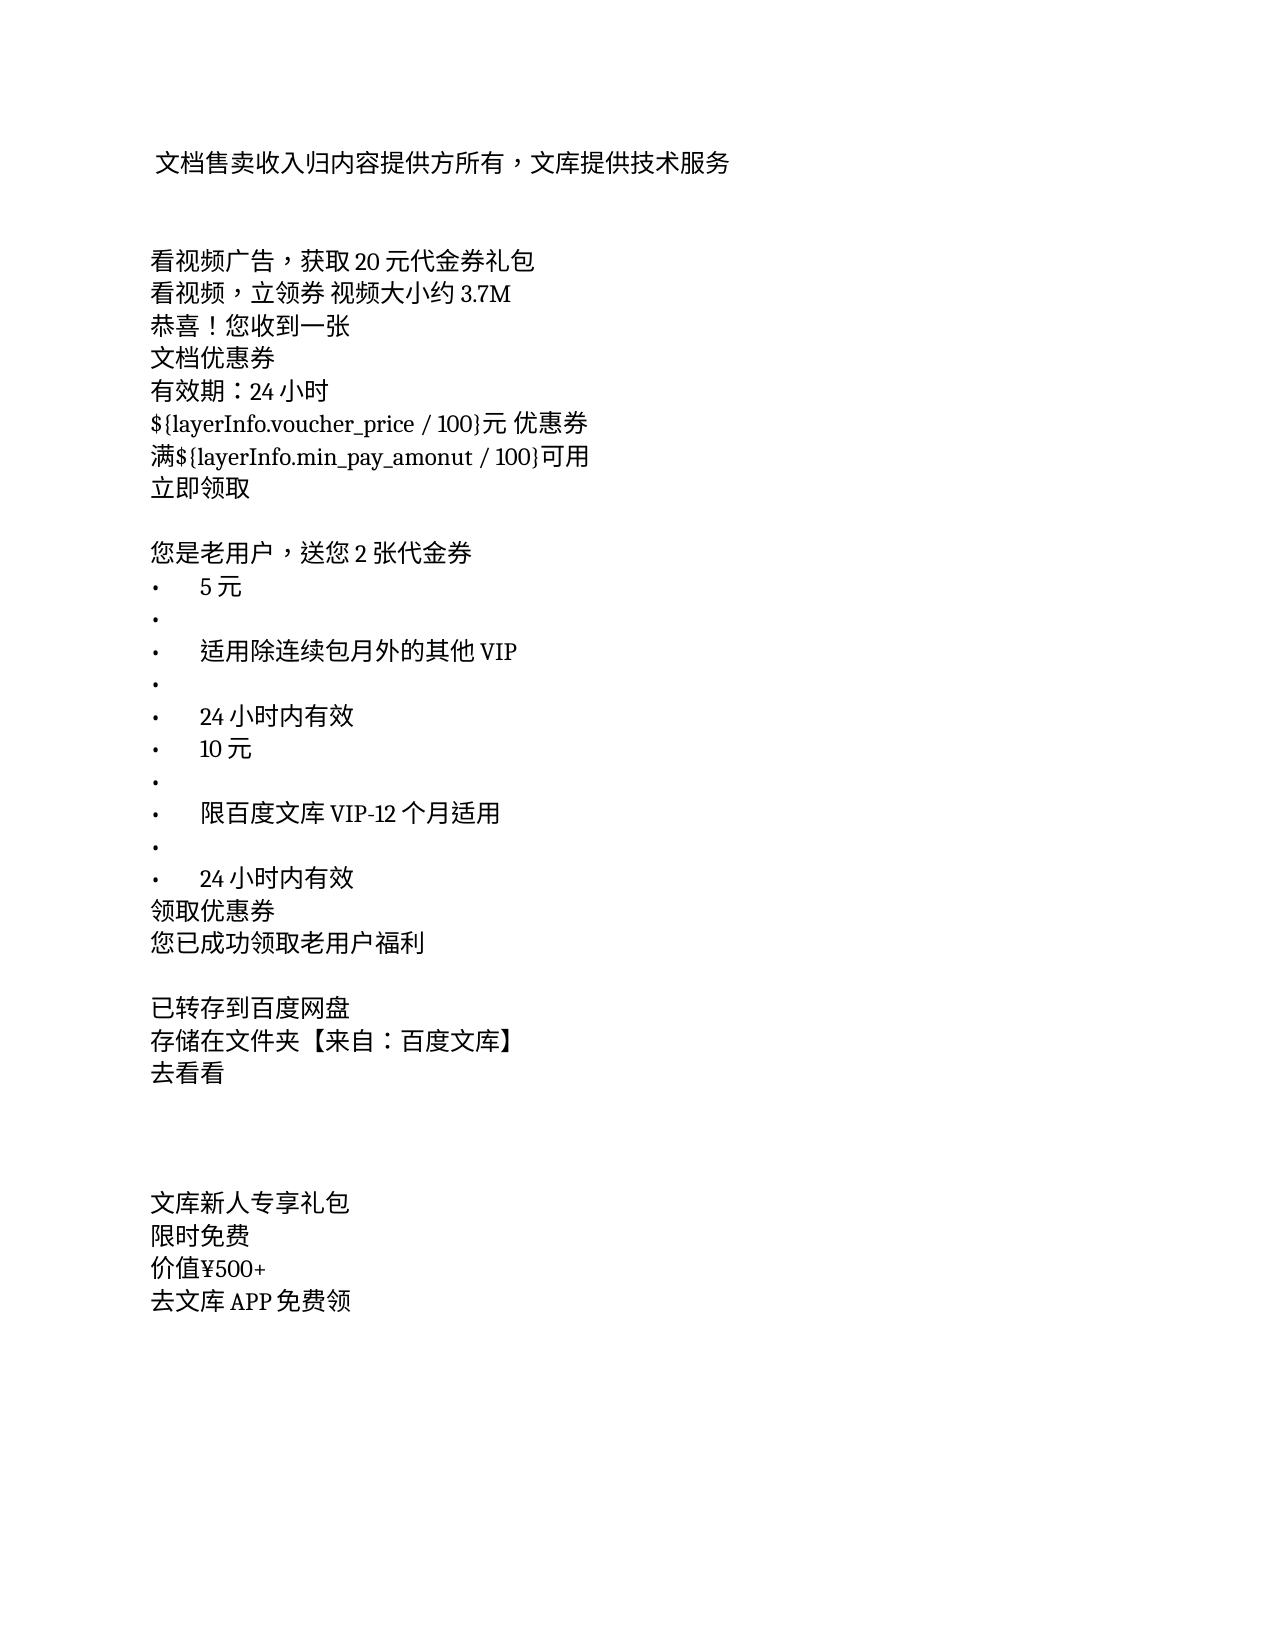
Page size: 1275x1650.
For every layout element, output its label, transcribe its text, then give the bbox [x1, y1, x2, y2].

text 您已成功领取老用户福利 [150, 930, 1125, 959]
text 文档售卖收入归内容提供方所有，文库提供技术服务 [150, 150, 1125, 179]
text 去看看 [150, 1060, 1125, 1089]
text 满${layerInfo.min_pay_amonut / 100}可用 [150, 442, 1125, 471]
list 24小时内有效 [150, 865, 1125, 894]
text 立即领取 [150, 475, 1125, 504]
text 价值¥500+ [150, 1255, 1125, 1284]
text 恭喜！您收到一张 [150, 312, 1125, 341]
text 看视频，立领券 视频大小约3.7M [150, 280, 1125, 309]
list 限百度文库VIP-12个月适用 [150, 800, 1125, 829]
list 10元 [150, 735, 1125, 764]
list 5元 [150, 572, 1125, 601]
text 看视频广告，获取20元代金券礼包 [150, 247, 1125, 276]
list 24小时内有效 [150, 702, 1125, 731]
text ${layerInfo.voucher_price / 100}元 优惠券 [150, 410, 1125, 439]
text 存储在文件夹【来自：百度文库】 [150, 1027, 1125, 1056]
list 适用除连续包月外的其他VIP [150, 637, 1125, 666]
text 文库新人专享礼包 [150, 1190, 1125, 1219]
text 限时免费 [150, 1222, 1125, 1251]
text 已转存到百度网盘 [150, 995, 1125, 1024]
text 您是老用户，送您2张代金券 [150, 540, 1125, 569]
text 文档优惠券 [150, 345, 1125, 374]
text 领取优惠券 [150, 897, 1125, 926]
text 去文库APP免费领 [150, 1287, 1125, 1316]
text 有效期：24小时 [150, 377, 1125, 406]
